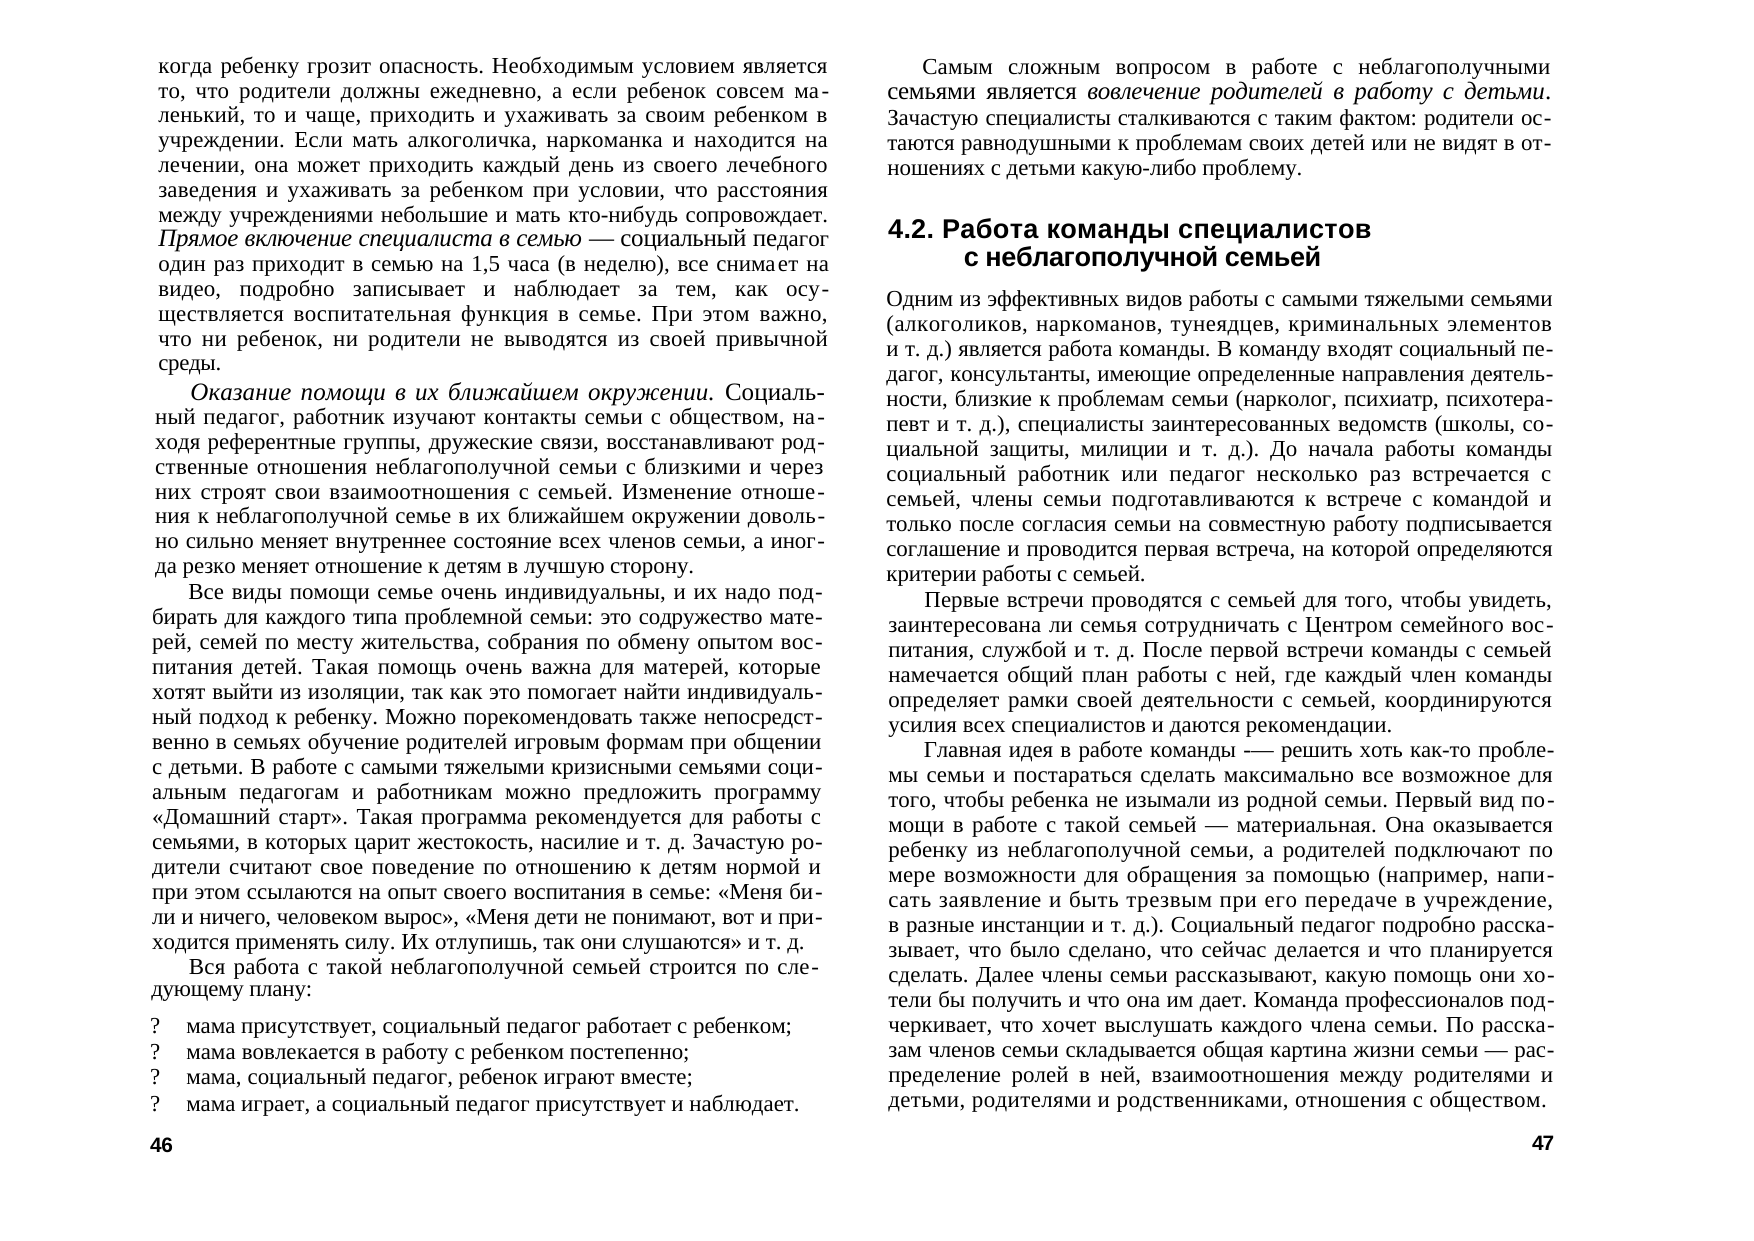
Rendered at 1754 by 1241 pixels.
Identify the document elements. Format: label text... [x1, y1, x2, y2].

text Все виды помощи семье очень индивидуальны, и их надо подбирать для каждого типа проблемной семьи: это содружество матерей, семей по месту жительства, собрания по обмену опытом воспитания детей. Такая помощь очень важна для матерей, которые хотят выйти из изоляции, так как это помогает найти индивидуальный подход к ребенку. Можно порекомендовать также непосредственно в семьях обучение родителей игровым формам при общении с детьми. В работе с самыми тяжелыми кризисными семьями социальным педагогам и работникам можно предложить программу «Домашний старт». Такая программа рекомендуется для работы с семьями, в которых царит жестокость, насилие и т. д. Зачастую родители считают свое поведение по отношению к детям нормой и при этом ссылаются на опыт своего воспитания в семье: «Меня били и ничего, человеком вырос», «Меня дети не понимают, вот и приходится применять силу. Их отлупишь, так они слушаются» и т. д. [152, 579, 822, 954]
list мама играет, а социальный педагог присутствует и наблюдает. [150, 1091, 829, 1116]
text Первые встречи проводятся с семьей для того, чтобы увидеть, заинтересована ли семья сотрудничать с Центром семейного воспитания, службой и т. д. После первой встречи команды с семьей намечается общий план работы с ней, где каждый член команды определяет рамки своей деятельности с семьей, координируются усилия всех специалистов и даются рекомендации. [888, 587, 1553, 737]
text Одним из эффективных видов работы с самыми тяжелыми семьями (алкоголиков, наркоманов, тунеядцев, криминальных элементов и т. д.) является работа команды. В команду входят социальный педагог, консультанты, имеющие определенные направления деятельности, близкие к проблемам семьи (нарколог, психиатр, психотерапевт и т. д.), специалисты заинтересованных ведомств (школы, социальной защиты, милиции и т. д.). До начала работы команды социальный работник или педагог несколько раз встречается с семьей, члены семьи подготавливаются к встрече с командой и только после согласия семьи на совместную работу подписывается соглашение и проводится первая встреча, на которой определяются критерии работы с семьей. [886, 287, 1553, 587]
text Самым сложным вопросом в работе с неблагополучными семьями является вовлечение родителей в работу с детьми. Зачастую специалисты сталкиваются с таким фактом: родители остаются равнодушными к проблемам своих детей или не видят в отношениях с детьми какую-либо проблему. [887, 54, 1551, 181]
text Вся работа с такой неблагополучной семьей строится по следующему плану: [151, 957, 818, 1001]
list мама, социальный педагог, ребенок играют вместе; [150, 1064, 829, 1090]
text Главная идея в работе команды -— решить хоть как-то проблемы семьи и постараться сделать максимально все возможное для того, чтобы ребенка не изымали из родной семьи. Первый вид помощи в работе с такой семьей — материальная. Она оказывается ребенку из неблагополучной семьи, а родителей подключают по мере возможности для обращения за помощью (например, написать заявление и быть трезвым при его передаче в учреждение, в разные инстанции и т. д.). Социальный педагог подробно рассказывает, что было сделано, что сейчас делается и что планируется сделать. Далее члены семьи рассказывают, какую помощь они хотели бы получить и что она им дает. Команда профессионалов подчеркивает, что хочет выслушать каждого члена семьи. По рассказам членов семьи складывается общая картина жизни семьи — распределение ролей в ней, взаимоотношения между родителями и детьми, родителями и родственниками, отношения с обществом. [888, 737, 1554, 1112]
list мама присутствует, социальный педагог работает с ребенком; [150, 1013, 829, 1038]
text Оказание помощи в их ближайшем окружении. Социальный педагог, работник изучают контакты семьи с обществом, находя референтные группы, дружеские связи, восстанавливают родственные отношения неблагополучной семьи с близкими и через них строят свои взаимоотношения с семьей. Изменение отношения к неблагополучной семье в их ближайшем окружении довольно сильно меняет внутреннее состояние всех членов семьи, а иногда резко меняет отношение к детям в лучшую сторону. [155, 380, 825, 578]
list мама вовлекается в работу с ребенком постепенно; [150, 1038, 829, 1064]
text 47 [886, 1131, 1555, 1155]
text 4.2. Работа команды специалистов с неблагополучной семьей [888, 216, 1384, 273]
text 46 [150, 1133, 829, 1157]
text когда ребенку грозит опасность. Необходимым условием является то, что родители должны ежедневно, а если ребенок совсем маленький, то и чаще, приходить и ухаживать за своим ребенком в учреждении. Если мать алкоголичка, наркоманка и находится на лечении, она может приходить каждый день из своего лечебного заведения и ухаживать за ребенком при условии, что расстояния между учреждениями небольшие и мать кто-нибудь сопровождает. Прямое включение специалиста в семью — социальный педагог один раз приходит в семью на 1,5 часа (в неделю), все снимает на видео, подробно записывает и наблюдает за тем, как осуществляется воспитательная функция в семье. При этом важно, что ни ребенок, ни родители не выводятся из своей привычной среды. [158, 53, 829, 376]
